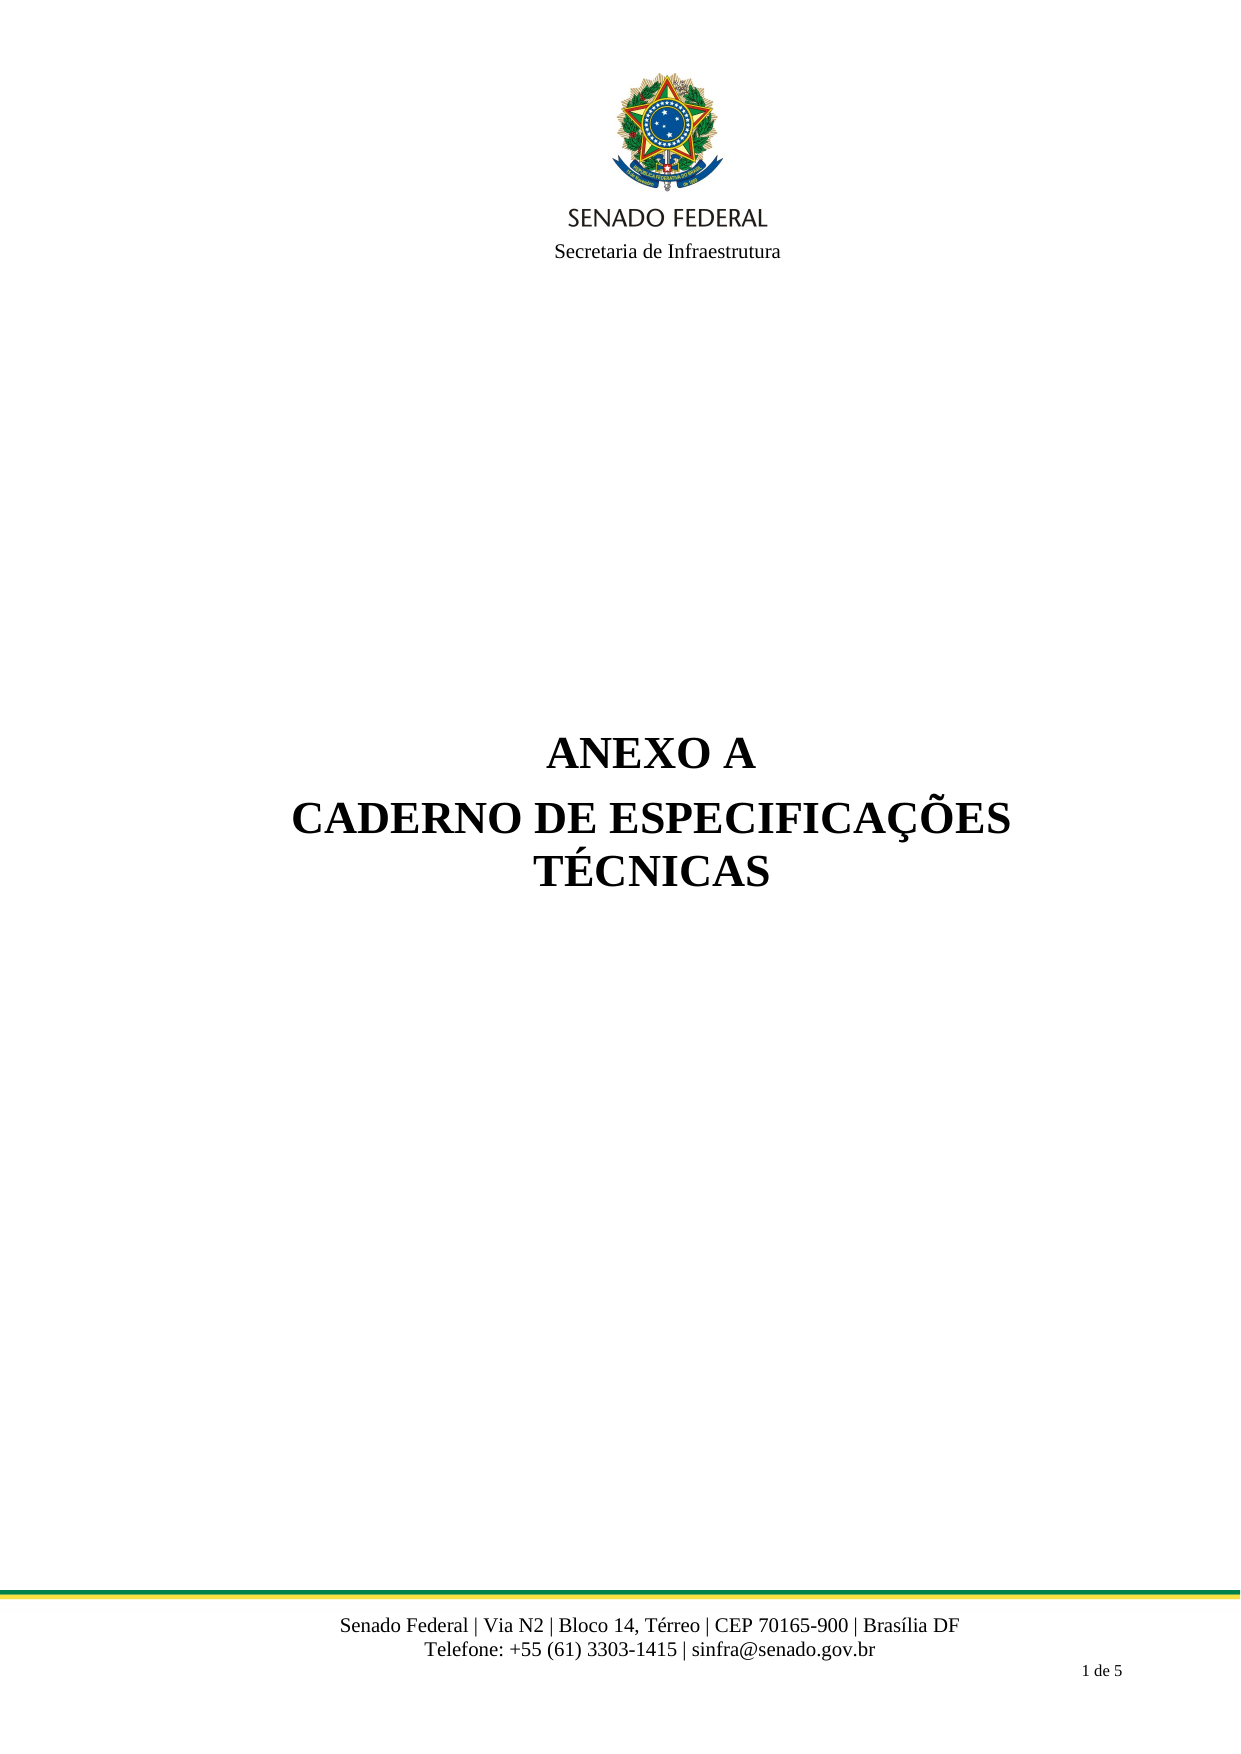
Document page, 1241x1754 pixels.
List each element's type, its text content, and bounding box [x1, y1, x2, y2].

text ANEXO A [181, 726, 1122, 778]
picture [0, 1590, 1241, 1613]
picture [567, 73, 768, 227]
text CADERNO DE ESPECIFICAÇÕES TÉCNICAS [181, 791, 1122, 896]
